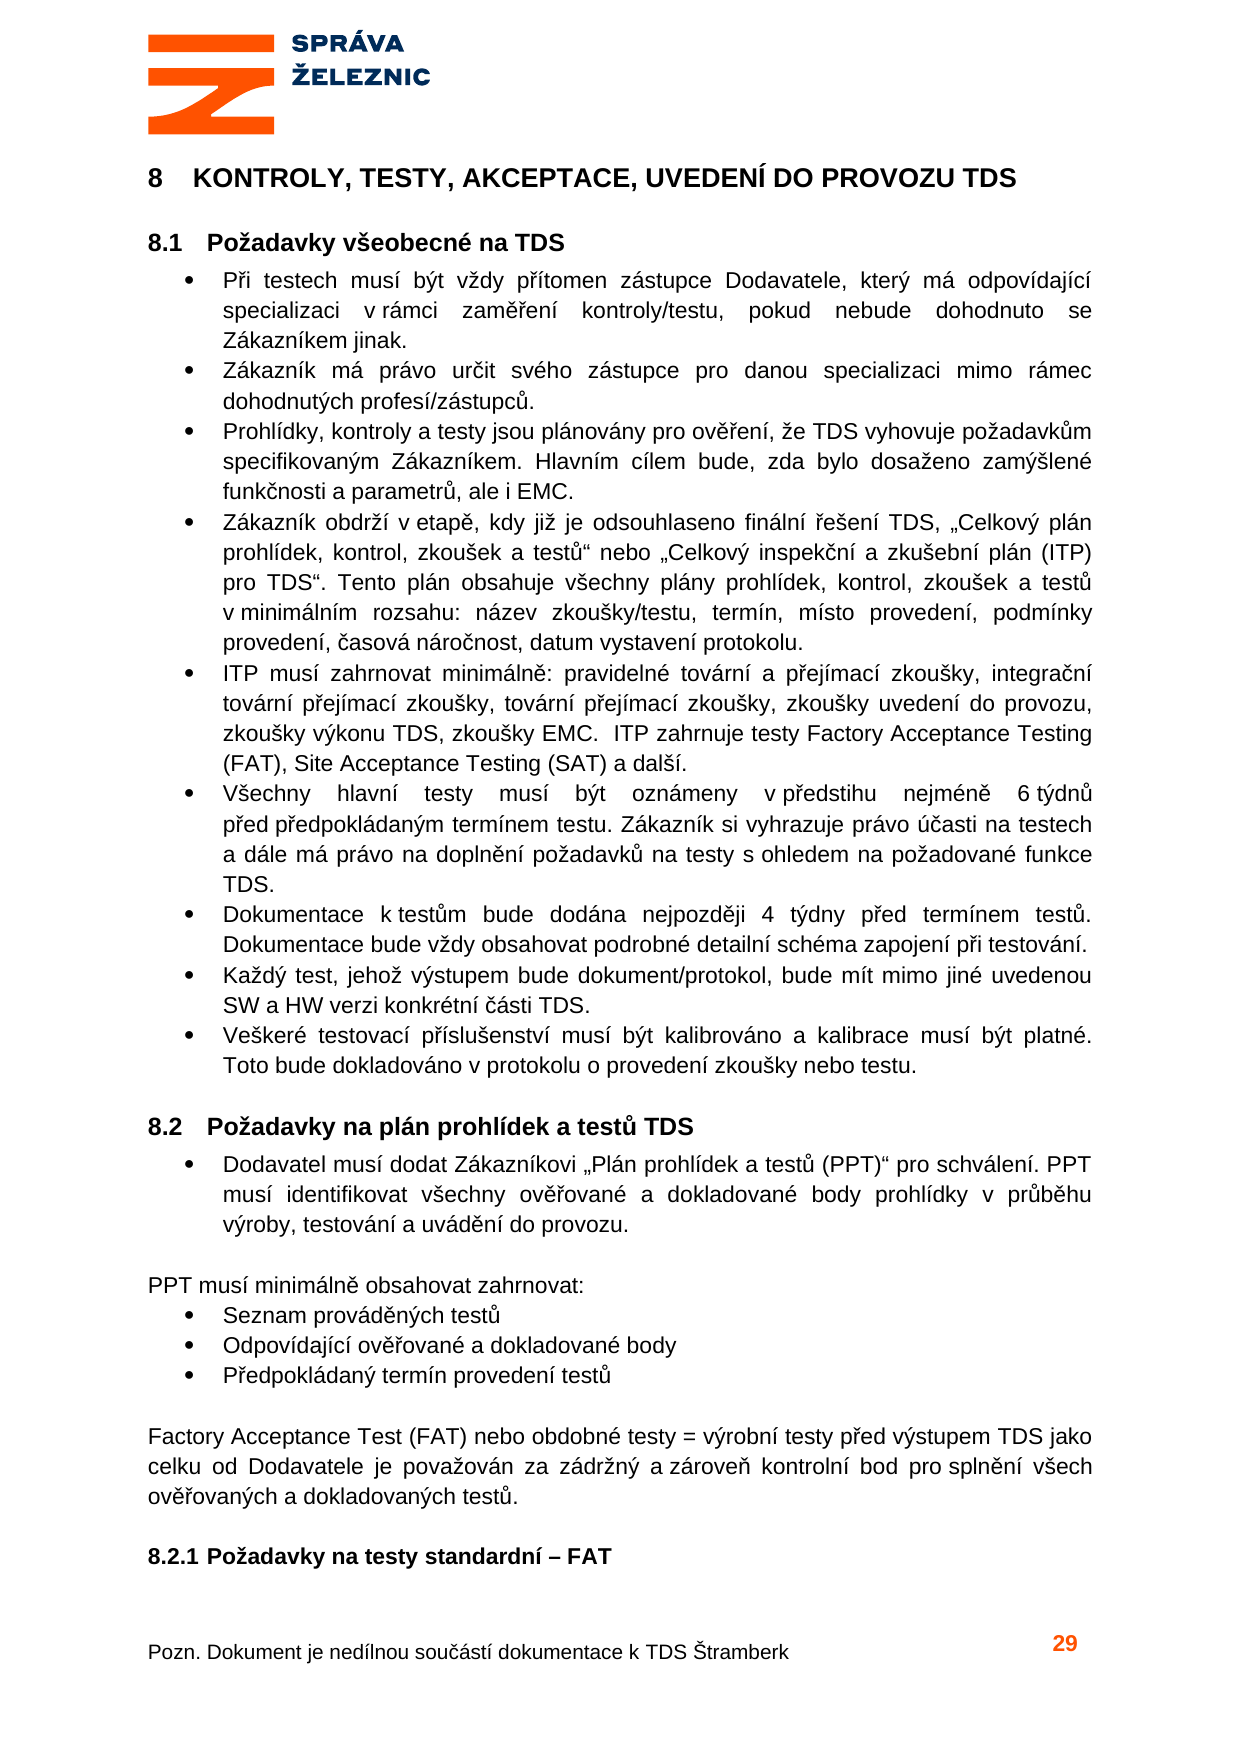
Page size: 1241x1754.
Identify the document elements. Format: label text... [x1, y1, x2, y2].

text KONTROLY, TESTY, AKCEPTACE, UVEDENÍ DO PROVOZU TDS [148, 162, 1093, 194]
text Zákazník obdrží v etapě, kdy již je odsouhlaseno finální řešení TDS, „Celkový plán prohlídek, kontrol, zkoušek a testů“ nebo „Celkový inspekční a zkušební plán (ITP) pro TDS“. Tento plán obsahuje všechny plány prohlídek, kontrol, zkoušek a testů v minimálním rozsahu: název zkoušky/testu, termín, místo provedení, podmínky provedení, časová náročnost, datum vystavení protokolu. [185, 508, 1093, 656]
text Seznam prováděných testů [185, 1302, 1093, 1328]
text Každý test, jehož výstupem bude dokument/protokol, bude mít mimo jiné uvedenou SW a HW verzi konkrétní části TDS. [185, 962, 1093, 1018]
text Všechny hlavní testy musí být oznámeny v předstihu nejméně 6 týdnů před předpokládaným termínem testu. Zákazník si vyhrazuje právo účasti na testech a dále má právo na doplnění požadavků na testy s ohledem na požadované funkce TDS. [185, 780, 1093, 897]
text Předpokládaný termín provedení testů [185, 1362, 1093, 1389]
text Dodavatel musí dodat Zákazníkovi „Plán prohlídek a testů (PPT)“ pro schválení. PPT musí identifikovat všechny ověřované a dokladované body prohlídky v průběhu výroby, testování a uvádění do provozu. [185, 1151, 1093, 1238]
text Při testech musí být vždy přítomen zástupce Dodavatele, který má odpovídající specializaci v rámci zaměření kontroly/testu, pokud nebude dohodnuto se Zákazníkem jinak. [185, 267, 1093, 354]
text Požadavky na plán prohlídek a testů TDS [148, 1112, 1093, 1140]
text Odpovídající ověřované a dokladované body [185, 1332, 1093, 1358]
text ITP musí zahrnovat minimálně: pravidelné tovární a přejímací zkoušky, integrační tovární přejímací zkoušky, tovární přejímací zkoušky, zkoušky uvedení do provozu, zkoušky výkonu TDS, zkoušky EMC. ITP zahrnuje testy Factory Acceptance Testing (FAT), Site Acceptance Testing (SAT) a další. [185, 659, 1093, 777]
text Požadavky na testy standardní – FAT [148, 1543, 1093, 1569]
text Veškeré testovací příslušenství musí být kalibrováno a kalibrace musí být platné. Toto bude dokladováno v protokolu o provedení zkoušky nebo testu. [185, 1022, 1093, 1079]
text PPT musí minimálně obsahovat zahrnovat: [148, 1272, 1093, 1298]
text Požadavky všeobecné na TDS [148, 228, 1093, 256]
text Factory Acceptance Test (FAT) nebo obdobné testy = výrobní testy před výstupem TDS jako celku od Dodavatele je považován za zádržný a zároveň kontrolní bod pro splnění všech ověřovaných a dokladovaných testů. [148, 1423, 1093, 1509]
text Zákazník má právo určit svého zástupce pro danou specializaci mimo rámec dohodnutých profesí/zástupců. [185, 357, 1093, 414]
text Dokumentace k testům bude dodána nejpozději 4 týdny před termínem testů. Dokumentace bude vždy obsahovat podrobné detailní schéma zapojení při testování. [185, 901, 1093, 958]
text Prohlídky, kontroly a testy jsou plánovány pro ověření, že TDS vyhovuje požadavkům specifikovaným Zákazníkem. Hlavním cílem bude, zda bylo dosaženo zamýšlené funkčnosti a parametrů, ale i EMC. [185, 418, 1093, 505]
